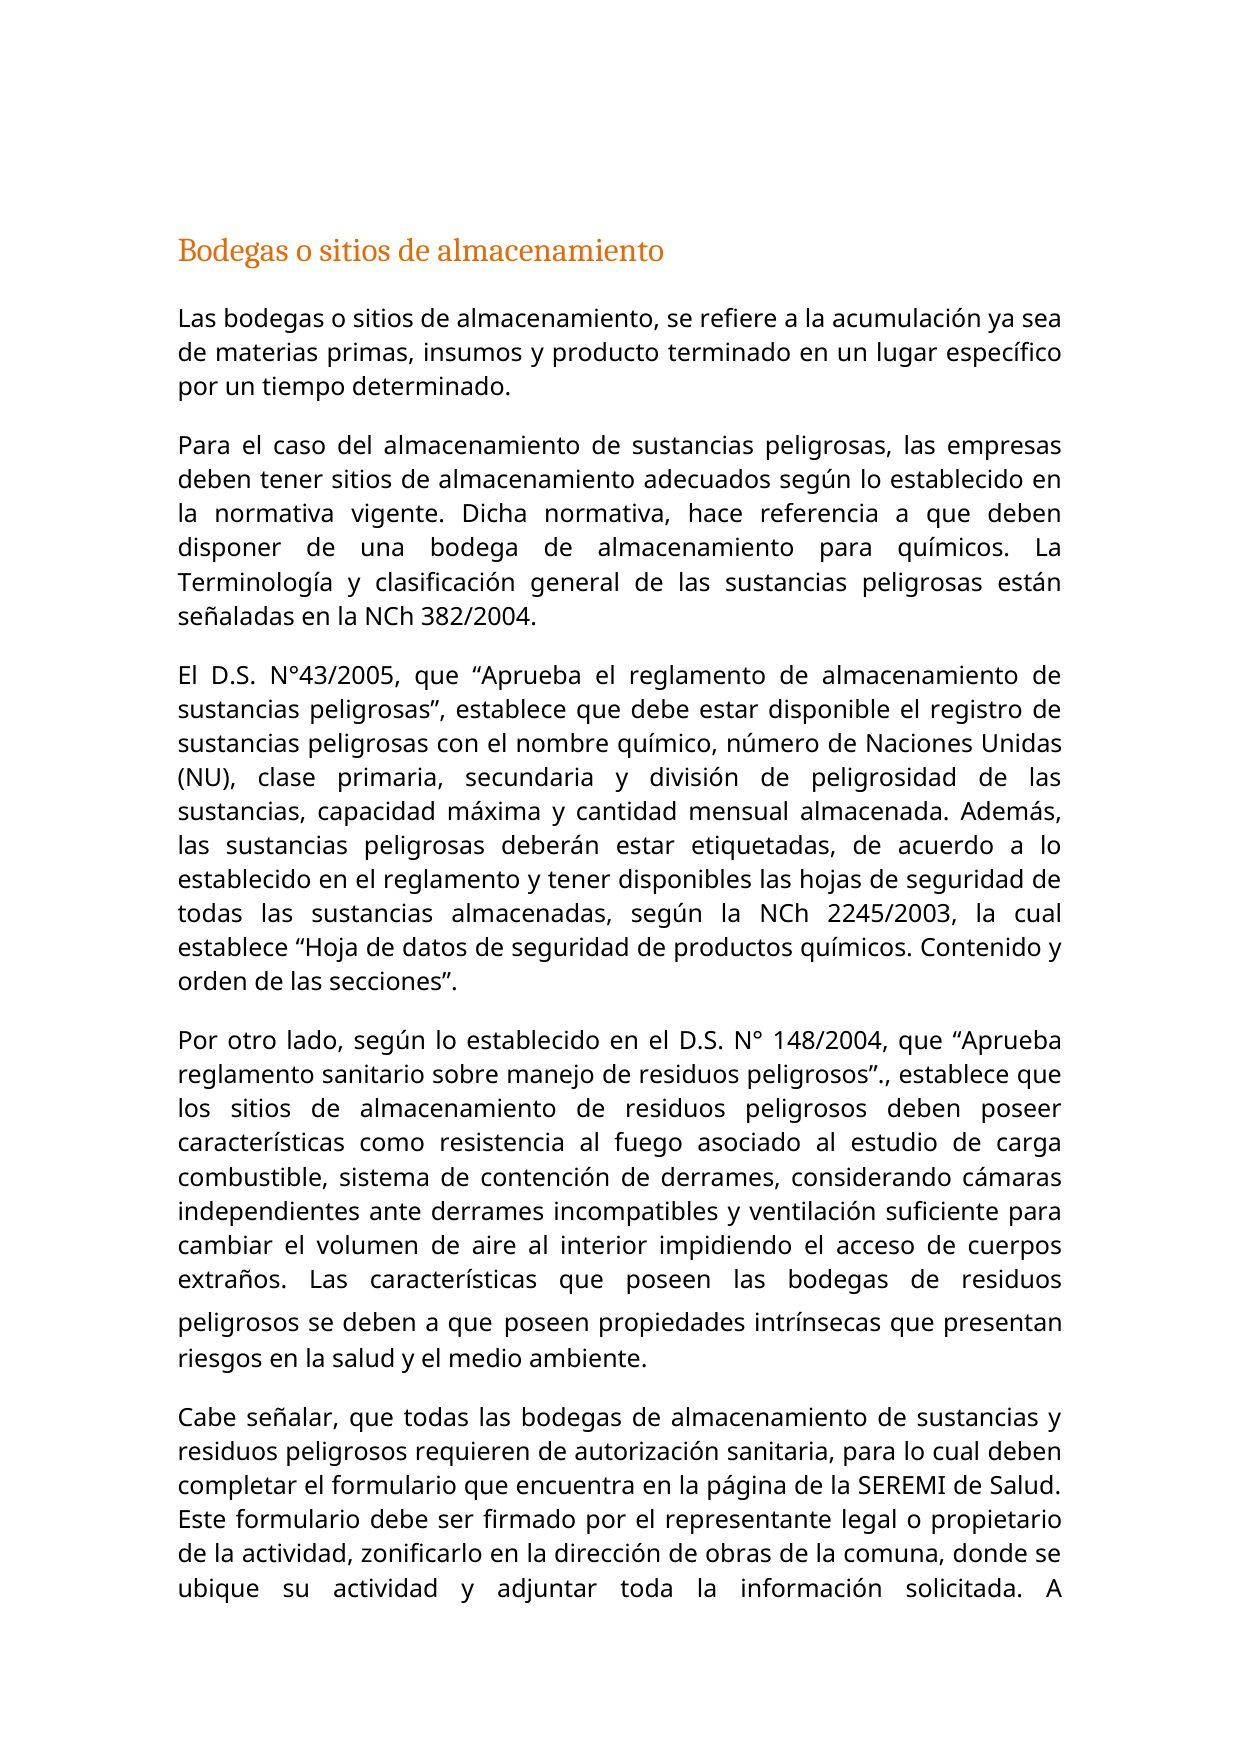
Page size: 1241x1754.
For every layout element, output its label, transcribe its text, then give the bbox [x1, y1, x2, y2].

text Para el caso del almacenamiento de sustancias peligrosas, las empresas deben tener sitios de almacenamiento adecuados según lo establecido en la normativa vigente. Dicha normativa, hace referencia a que deben disponer de una bodega de almacenamiento para químicos. La Terminología y clasificación general de las sustancias peligrosas están señaladas en la NCh 382/2004. [177, 428, 1063, 632]
text Por otro lado, según lo establecido en el D.S. N° 148/2004, que “Aprueba reglamento sanitario sobre manejo de residuos peligrosos”., establece que los sitios de almacenamiento de residuos peligrosos deben poseer características como resistencia al fuego asociado al estudio de carga combustible, sistema de contención de derrames, considerando cámaras independientes ante derrames incompatibles y ventilación suficiente para cambiar el volumen de aire al interior impidiendo el acceso de cuerpos extraños. Las características que poseen las bodegas de residuos peligrosos se deben a que poseen propiedades intrínsecas que presentan riesgos en la salud y el medio ambiente. [177, 1023, 1063, 1375]
text El D.S. N°43/2005, que “Aprueba el reglamento de almacenamiento de sustancias peligrosas”, establece que debe estar disponible el registro de sustancias peligrosas con el nombre químico, número de Naciones Unidas (NU), clase primaria, secundaria y división de peligrosidad de las sustancias, capacidad máxima y cantidad mensual almacenada. Además, las sustancias peligrosas deberán estar etiquetadas, de acuerdo a lo establecido en el reglamento y tener disponibles las hojas de seguridad de todas las sustancias almacenadas, según la NCh 2245/2003, la cual establece “Hoja de datos de seguridad de productos químicos. Contenido y orden de las secciones”. [177, 657, 1063, 998]
subtitle Bodegas o sitios de almacenamiento [177, 232, 1063, 270]
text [177, 1400, 1063, 1604]
text Las bodegas o sitios de almacenamiento, se refiere a la acumulación ya sea de materias primas, insumos y producto terminado en un lugar específico por un tiempo determinado. [177, 301, 1063, 403]
